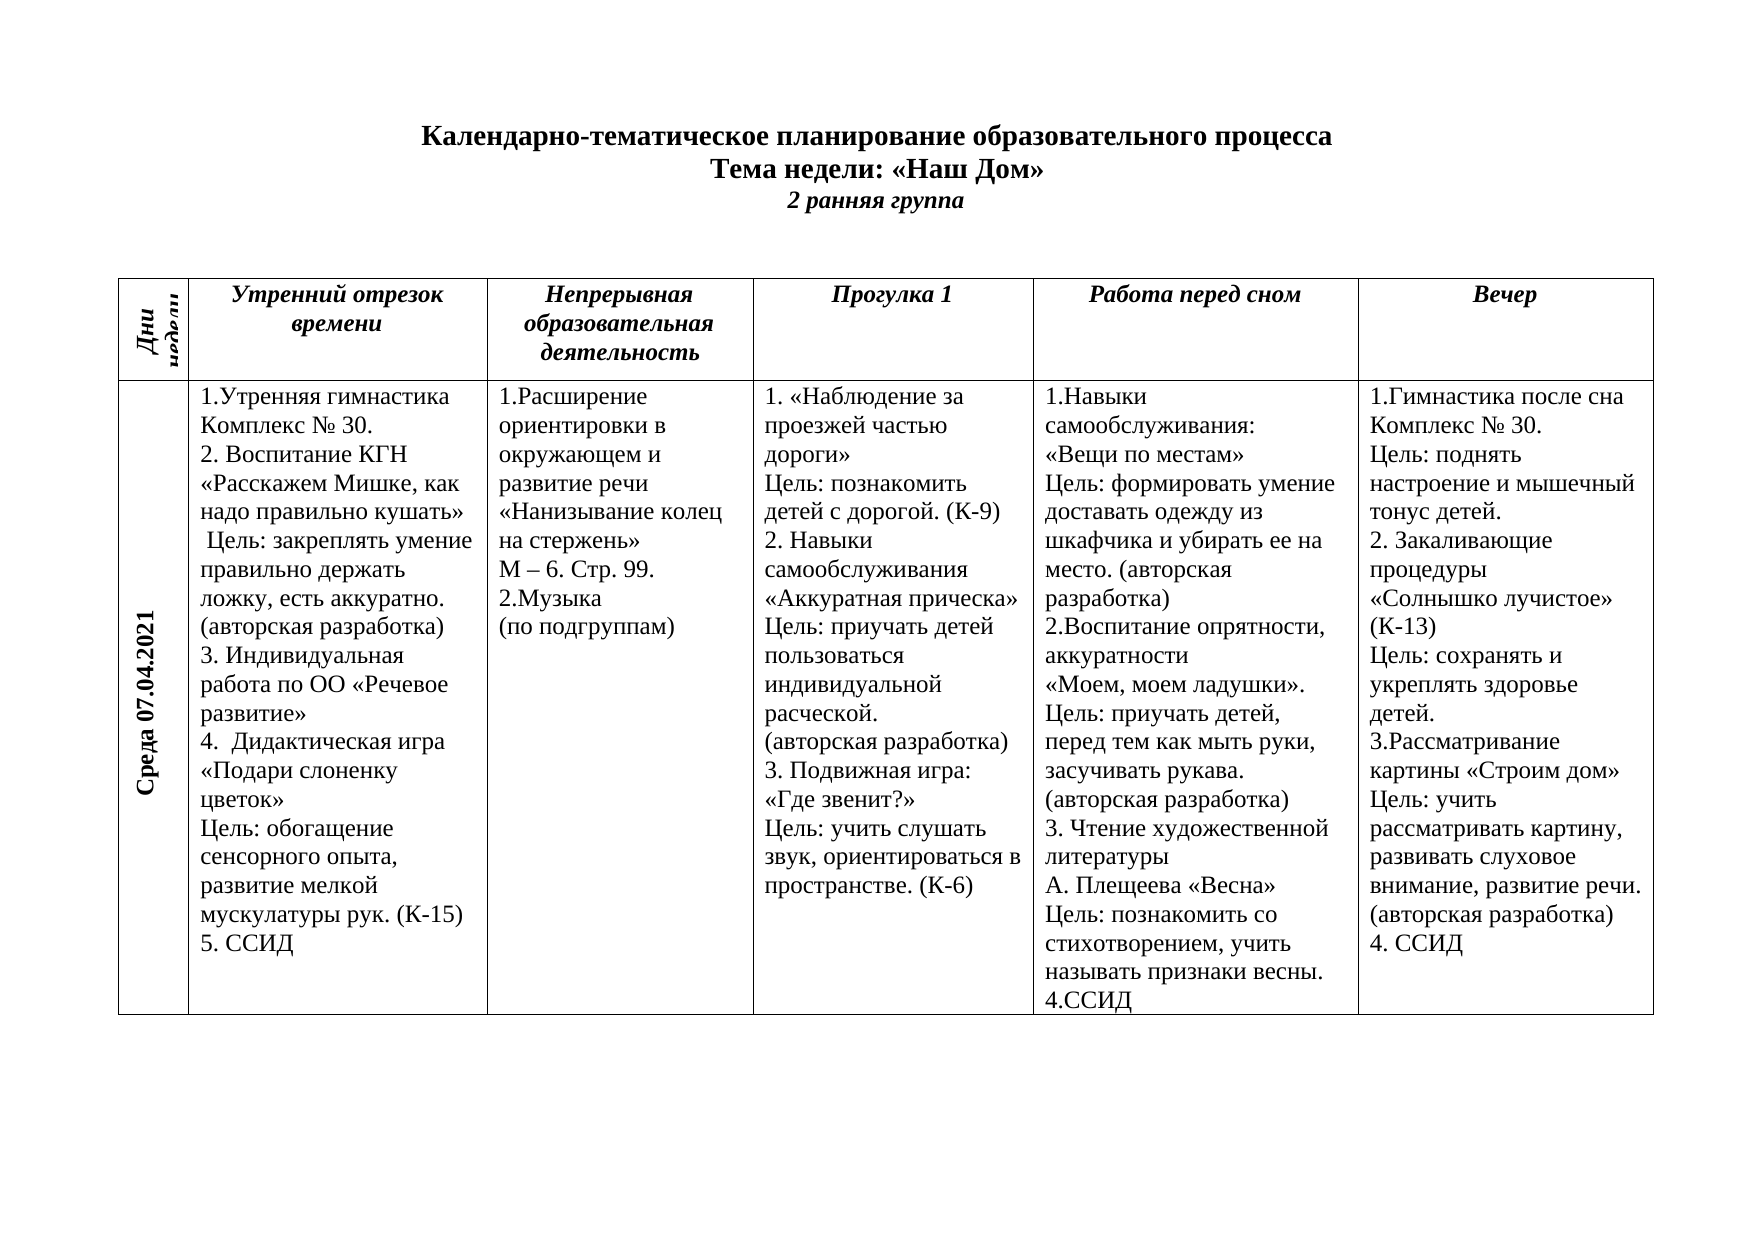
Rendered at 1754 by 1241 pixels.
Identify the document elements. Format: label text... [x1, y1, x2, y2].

table_header Вечер [1359, 279, 1653, 380]
text Календарно-тематическое планирование образовательного процесса [118, 118, 1636, 152]
table_cell 1.Утренняя гимнастика Комплекс № 30. 2. Воспитание КГН «Расскажем Мишке, как надо правильно кушать» Цель: закреплять умение правильно держать ложку, есть аккуратно. (авторская разработка) 3. Индивидуальная работа по ОО «Речевое развитие» 4. Дидактическая игра «Подари слоненку цветок» Цель: обогащение сенсорного опыта, развитие мелкой мускулатуры рук. (К-15) 5. ССИД [189, 381, 487, 1014]
table_cell 1.Гимнастика после сна Комплекс № 30. Цель: поднять настроение и мышечный тонус детей. 2. Закаливающие процедуры «Солнышко лучистое» (К-13) Цель: сохранять и укреплять здоровье детей. 3.Рассматривание картины «Строим дом» Цель: учить рассматривать картину, развивать слуховое внимание, развитие речи. (авторская разработка) 4. ССИД [1359, 381, 1653, 1014]
table_cell 1. «Наблюдение за проезжей частью дороги» Цель: познакомить детей с дорогой. (К-9) 2. Навыки самообслуживания «Аккуратная прическа» Цель: приучать детей пользоваться индивидуальной расческой. (авторская разработка) 3. Подвижная игра: «Где звенит?» Цель: учить слушать звук, ориентироваться в пространстве. (К-6) [754, 381, 1033, 1014]
table_header Работа перед сном [1034, 279, 1358, 380]
table_header Прогулка 1 [754, 279, 1033, 380]
table_header Дни недели [119, 279, 188, 380]
text 2 ранняя группа [118, 185, 1636, 214]
table_cell 1.Навыки самообслуживания: «Вещи по местам» Цель: формировать умение доставать одежду из шкафчика и убирать ее на место. (авторская разработка) 2.Воспитание опрятности, аккуратности «Моем, моем ладушки». Цель: приучать детей, перед тем как мыть руки, засучивать рукава. (авторская разработка) 3. Чтение художественной литературы А. Плещеева «Весна» Цель: познакомить со стихотворением, учить называть признаки весны. 4.ССИД [1034, 381, 1358, 1014]
table_cell Среда 07.04.2021 [119, 381, 188, 1014]
table_header Непрерывная образовательная деятельность [488, 279, 753, 380]
table_cell 1.Расширение ориентировки в окружающем и развитие речи «Нанизывание колец на стержень» М – 6. Стр. 99. 2.Музыка (по подгруппам) [488, 381, 753, 1014]
text Тема недели: «Наш Дом» [118, 152, 1636, 185]
table_header Утренний отрезок времени [189, 279, 487, 380]
